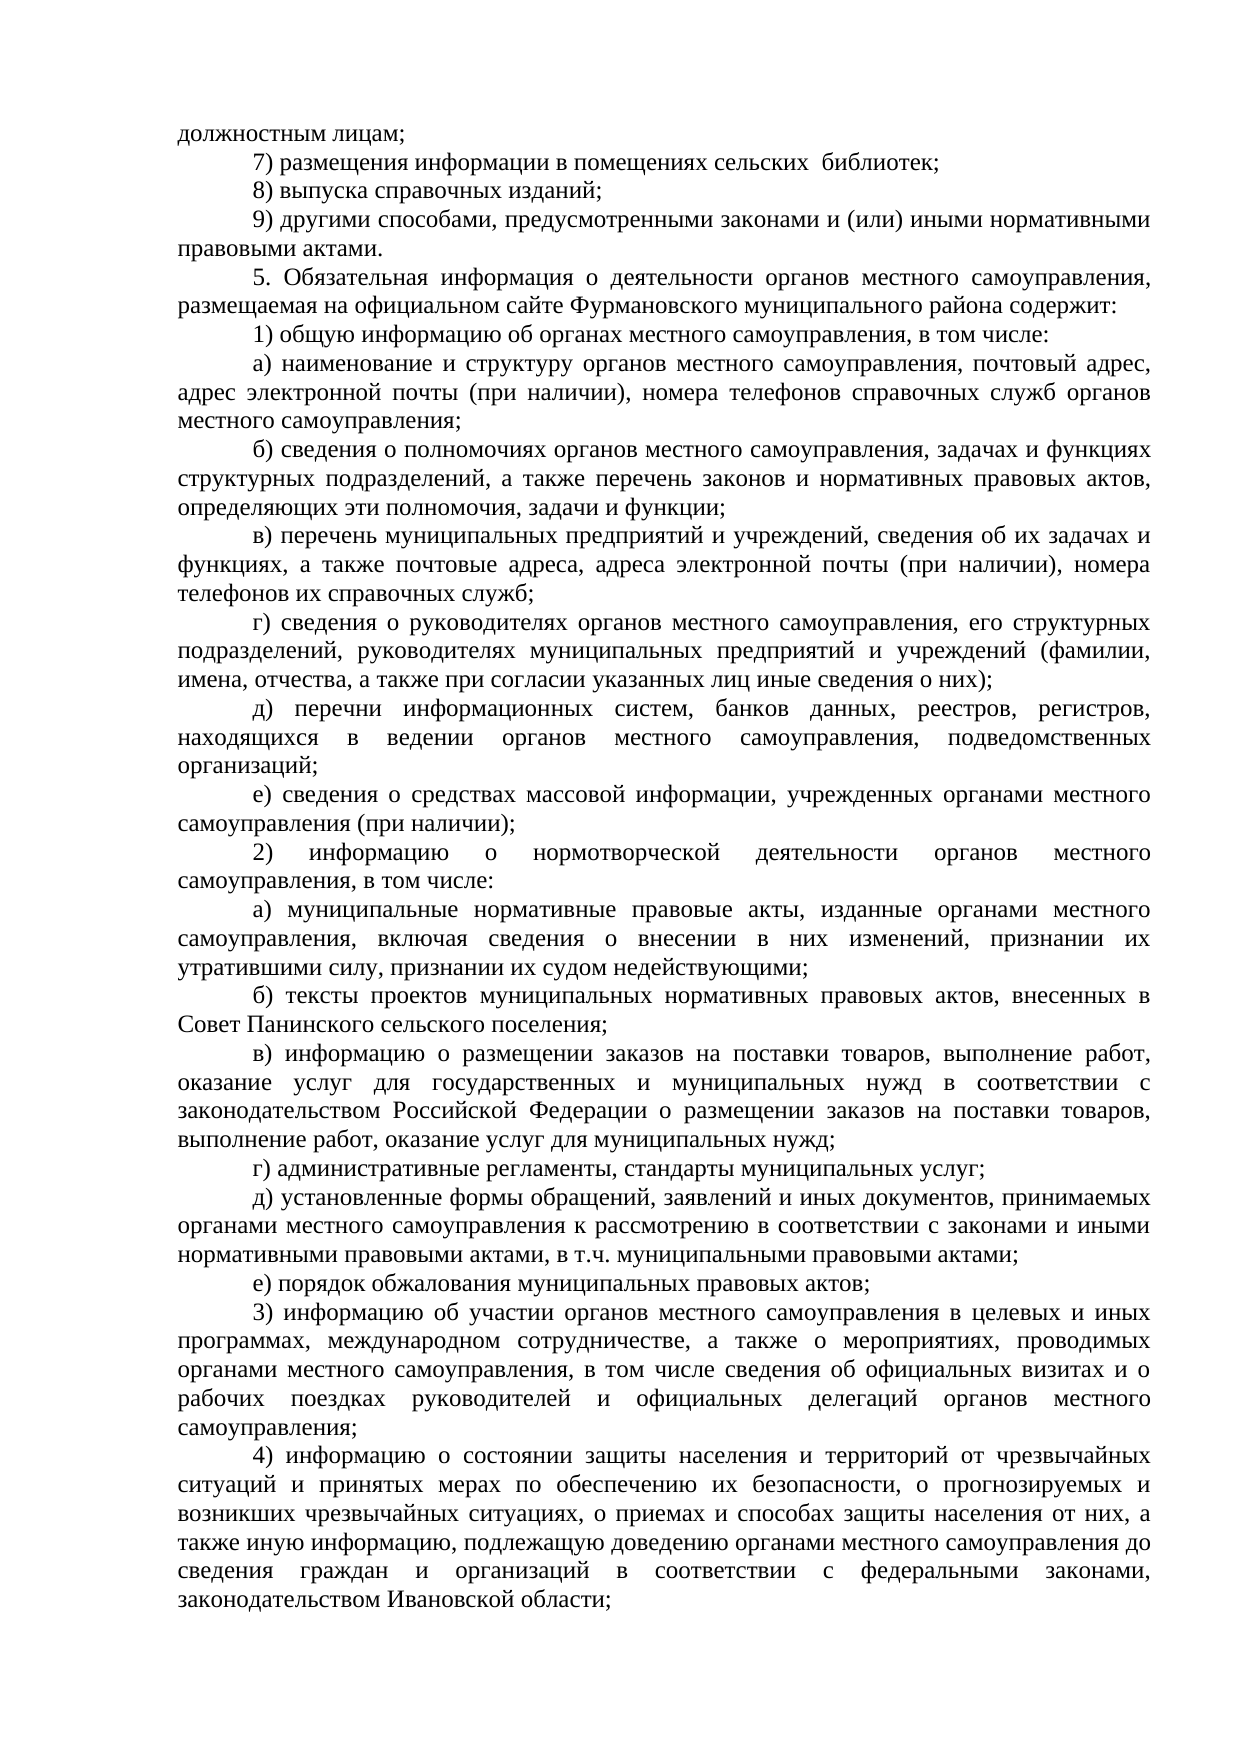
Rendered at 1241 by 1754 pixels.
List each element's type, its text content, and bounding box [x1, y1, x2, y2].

text 2) информацию о нормотворческой деятельности органов местного самоуправления, в том числе: [177, 837, 1152, 894]
text а) наименование и структуру органов местного самоуправления, почтовый адрес, адрес электронной почты (при наличии), номера телефонов справочных служб органов местного самоуправления; [177, 348, 1152, 434]
text д) перечни информационных систем, банков данных, реестров, регистров, находящихся в ведении органов местного самоуправления, подведомственных организаций; [177, 693, 1152, 779]
text е) порядок обжалования муниципальных правовых актов; [177, 1268, 1152, 1297]
text г) административные регламенты, стандарты муниципальных услуг; [177, 1153, 1152, 1182]
text б) тексты проектов муниципальных нормативных правовых актов, внесенных в Совет Панинского сельского поселения; [177, 981, 1152, 1038]
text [177, 118, 1152, 147]
text а) муниципальные нормативные правовые акты, изданные органами местного самоуправления, включая сведения о внесении в них изменений, признании их утратившими силу, признании их судом недействующими; [177, 894, 1152, 981]
text д) установленные формы обращений, заявлений и иных документов, принимаемых органами местного самоуправления к рассмотрению в соответствии с законами и иными нормативными правовыми актами, в т.ч. муниципальными правовыми актами; [177, 1182, 1152, 1268]
text в) информацию о размещении заказов на поставки товаров, выполнение работ, оказание услуг для государственных и муниципальных нужд в соответствии с законодательством Российской Федерации о размещении заказов на поставки товаров, выполнение работ, оказание услуг для муниципальных нужд; [177, 1038, 1152, 1153]
text в) перечень муниципальных предприятий и учреждений, сведения об их задачах и функциях, а также почтовые адреса, адреса электронной почты (при наличии), номера телефонов их справочных служб; [177, 521, 1152, 607]
text 8) выпуска справочных изданий; [177, 176, 1152, 204]
text е) сведения о средствах массовой информации, учрежденных органами местного самоуправления (при наличии); [177, 779, 1152, 837]
text 1) общую информацию об органах местного самоуправления, в том числе: [177, 319, 1152, 348]
text 7) размещения информации в помещениях сельских библиотек; [177, 147, 1152, 176]
text 3) информацию об участии органов местного самоуправления в целевых и иных программах, международном сотрудничестве, а также о мероприятиях, проводимых органами местного самоуправления, в том числе сведения об официальных визитах и о рабочих поездках руководителей и официальных делегаций органов местного самоуправления; [177, 1297, 1152, 1441]
text г) сведения о руководителях органов местного самоуправления, его структурных подразделений, руководителях муниципальных предприятий и учреждений (фамилии, имена, отчества, а также при согласии указанных лиц иные сведения о них); [177, 607, 1152, 693]
text б) сведения о полномочиях органов местного самоуправления, задачах и функциях структурных подразделений, а также перечень законов и нормативных правовых актов, определяющих эти полномочия, задачи и функции; [177, 434, 1152, 521]
text 9) другими способами, предусмотренными законами и (или) иными нормативными правовыми актами. [177, 204, 1152, 262]
text 4) информацию о состоянии защиты населения и территорий от чрезвычайных ситуаций и принятых мерах по обеспечению их безопасности, о прогнозируемых и возникших чрезвычайных ситуациях, о приемах и способах защиты населения от них, а также иную информацию, подлежащую доведению органами местного самоуправления до сведения граждан и организаций в соответствии с федеральными законами, законодательством Ивановской области; [177, 1441, 1152, 1613]
text 5. Обязательная информация о деятельности органов местного самоуправления, размещаемая на официальном сайте Фурмановского муниципального района содержит: [177, 262, 1152, 319]
